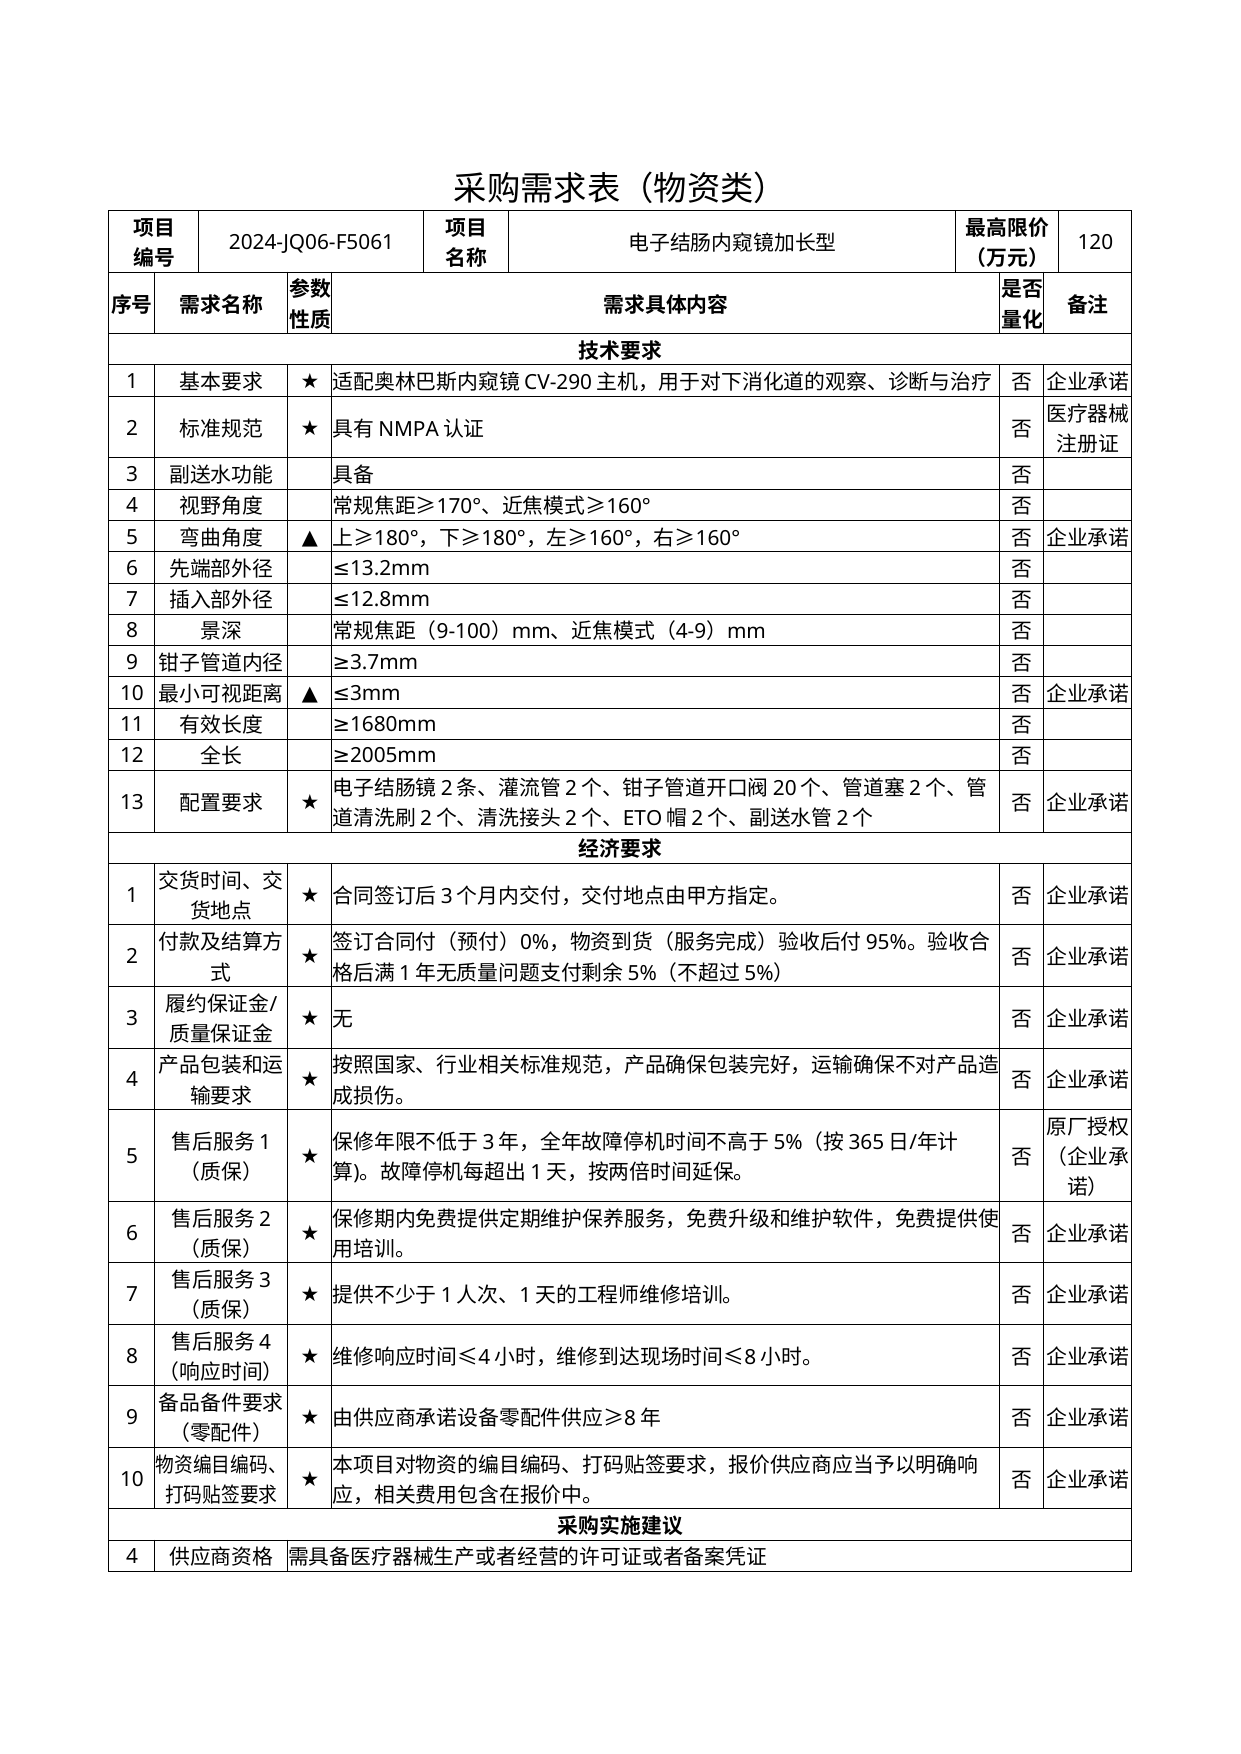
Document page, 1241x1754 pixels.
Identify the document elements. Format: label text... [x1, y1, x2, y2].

table_cell 序号 [109, 273, 154, 333]
table_cell 10 [109, 677, 154, 707]
table_cell ★ [288, 1110, 331, 1201]
table_cell [288, 458, 331, 488]
table_cell 备品备件要求（零配件） [155, 1386, 287, 1447]
table_cell 付款及结算方式 [155, 925, 287, 986]
table_cell ★ [288, 1263, 331, 1324]
table_cell ★ [288, 1448, 331, 1508]
table_cell 本项目对物资的编目编码、打码贴签要求，报价供应商应当予以明确响应，相关费用包含在报价中。 [332, 1448, 999, 1508]
table_cell 签订合同付（预付）0%，物资到货（服务完成）验收后付95%。验收合格后满1年无质量问题支付剩余5%（不超过5%） [332, 925, 999, 986]
table_cell 售后服务3 （质保） [155, 1263, 287, 1324]
table_cell 景深 [155, 615, 287, 645]
table_cell 否 [1000, 490, 1043, 520]
table_cell 企业承诺 [1044, 1448, 1131, 1508]
table_cell 需求名称 [155, 273, 287, 333]
table_cell 配置要求 [155, 771, 287, 832]
table_cell 否 [1000, 646, 1043, 676]
table_cell 按照国家、行业相关标准规范，产品确保包装完好，运输确保不对产品造成损伤。 [332, 1049, 999, 1109]
table_cell 物资编目编码、打码贴签要求 [155, 1448, 287, 1508]
table_cell 1 [109, 864, 154, 924]
table_cell 项目 编号 [109, 211, 198, 272]
table_cell 1 [109, 365, 154, 396]
table_cell 副送水功能 [155, 458, 287, 488]
table_cell 否 [1000, 925, 1043, 986]
table_cell 常规焦距≥170°、近焦模式≥160° [332, 490, 999, 520]
table_cell 否 [1000, 615, 1043, 645]
table_cell 适配奥林巴斯内窥镜CV-290主机，用于对下消化道的观察、诊断与治疗 [332, 365, 999, 396]
table_cell [1044, 740, 1131, 770]
table_cell 否 [1000, 740, 1043, 770]
table_cell [288, 552, 331, 582]
table_cell 120 [1059, 211, 1131, 272]
table_cell 视野角度 [155, 490, 287, 520]
table_cell 企业承诺 [1044, 987, 1131, 1048]
table_cell 否 [1000, 864, 1043, 924]
table_cell ★ [288, 1202, 331, 1262]
table_cell 企业承诺 [1044, 1049, 1131, 1109]
table_cell 9 [109, 646, 154, 676]
table_cell 企业承诺 [1044, 677, 1131, 707]
table_cell 需求具体内容 [332, 273, 999, 333]
table_cell 7 [109, 1263, 154, 1324]
table_cell 需具备医疗器械生产或者经营的许可证或者备案凭证 [288, 1541, 1131, 1571]
table_cell ★ [288, 925, 331, 986]
table_cell 采购实施建议 [109, 1509, 1131, 1539]
table_cell 企业承诺 [1044, 925, 1131, 986]
table_cell 3 [109, 987, 154, 1048]
table_cell 否 [1000, 677, 1043, 707]
table_cell ≥3.7mm [332, 646, 999, 676]
table_cell 经济要求 [109, 833, 1131, 863]
table_cell 否 [1000, 584, 1043, 614]
table_cell 售后服务1 （质保） [155, 1110, 287, 1201]
table_cell 4 [109, 490, 154, 520]
table_cell ≥1680mm [332, 709, 999, 739]
table_cell 原厂授权（企业承诺） [1044, 1110, 1131, 1201]
table_cell 参数性质 [288, 273, 331, 333]
table_cell 企业承诺 [1044, 1263, 1131, 1324]
table_cell 否 [1000, 1049, 1043, 1109]
table_cell 否 [1000, 521, 1043, 551]
table_cell 交货时间、交货地点 [155, 864, 287, 924]
table_cell 2 [109, 925, 154, 986]
table_cell 12 [109, 740, 154, 770]
table_cell 8 [109, 615, 154, 645]
table_cell ★ [288, 987, 331, 1048]
table_cell 弯曲角度 [155, 521, 287, 551]
table_cell ★ [288, 864, 331, 924]
table_cell [1044, 584, 1131, 614]
table_cell 9 [109, 1386, 154, 1447]
table_cell 企业承诺 [1044, 1325, 1131, 1385]
table_cell 否 [1000, 1202, 1043, 1262]
table_cell 企业承诺 [1044, 1386, 1131, 1447]
table_cell 维修响应时间≤4小时，维修到达现场时间≤8小时。 [332, 1325, 999, 1385]
table_cell 否 [1000, 552, 1043, 582]
table_cell 3 [109, 458, 154, 488]
table_cell ★ [288, 397, 331, 457]
table_cell 全长 [155, 740, 287, 770]
table_cell 具有NMPA认证 [332, 397, 999, 457]
table_cell 否 [1000, 365, 1043, 396]
table_cell ≤3mm [332, 677, 999, 707]
table_cell 保修期内免费提供定期维护保养服务，免费升级和维护软件，免费提供使用培训。 [332, 1202, 999, 1262]
table_cell 售后服务2 （质保） [155, 1202, 287, 1262]
table_cell 否 [1000, 1386, 1043, 1447]
table_cell 基本要求 [155, 365, 287, 396]
table_cell 8 [109, 1325, 154, 1385]
table_cell ≤12.8mm [332, 584, 999, 614]
table_cell ★ [288, 1049, 331, 1109]
table_cell 否 [1000, 458, 1043, 488]
table_cell [288, 615, 331, 645]
table_cell ★ [288, 365, 331, 396]
table_cell 6 [109, 552, 154, 582]
table_cell 最小可视距离 [155, 677, 287, 707]
table_cell ★ [288, 1386, 331, 1447]
table_cell [288, 709, 331, 739]
table_cell 否 [1000, 987, 1043, 1048]
table_cell 具备 [332, 458, 999, 488]
table_cell 插入部外径 [155, 584, 287, 614]
table_cell 5 [109, 1110, 154, 1201]
table_cell 电子结肠镜2条、灌流管2个、钳子管道开口阀20个、管道塞2个、管道清洗刷2个、清洗接头2个、ETO帽2个、副送水管2个 [332, 771, 999, 832]
table_cell 否 [1000, 397, 1043, 457]
table_cell 企业承诺 [1044, 771, 1131, 832]
table_cell 4 [109, 1049, 154, 1109]
table_cell 电子结肠内窥镜加长型 [509, 211, 955, 272]
table_cell 常规焦距（9-100）mm、近焦模式（4-9）mm [332, 615, 999, 645]
table_cell [288, 584, 331, 614]
table_cell 无 [332, 987, 999, 1048]
table_cell 履约保证金/质量保证金 [155, 987, 287, 1048]
table_cell 提供不少于1人次、1天的工程师维修培训。 [332, 1263, 999, 1324]
table_cell ▲ [288, 677, 331, 707]
table_cell 否 [1000, 1263, 1043, 1324]
table_cell 企业承诺 [1044, 521, 1131, 551]
table_cell [1044, 552, 1131, 582]
table_cell [1044, 709, 1131, 739]
table_cell 备注 [1044, 273, 1131, 333]
table_cell 先端部外径 [155, 552, 287, 582]
table_cell [288, 646, 331, 676]
table_cell ★ [288, 771, 331, 832]
table_cell 最高限价 （万元） [956, 211, 1058, 272]
table_cell 上≥180°，下≥180°，左≥160°，右≥160° [332, 521, 999, 551]
table_cell 医疗器械注册证 [1044, 397, 1131, 457]
table_cell 2 [109, 397, 154, 457]
table_cell 5 [109, 521, 154, 551]
table_cell 13 [109, 771, 154, 832]
table_cell ≤13.2mm [332, 552, 999, 582]
table_cell 2024-JQ06-F5061 [199, 211, 423, 272]
table_cell 由供应商承诺设备零配件供应≥8年 [332, 1386, 999, 1447]
table_cell 是否量化 [1000, 273, 1043, 333]
table_cell [1044, 646, 1131, 676]
table_cell 7 [109, 584, 154, 614]
table_cell 合同签订后3个月内交付，交付地点由甲方指定。 [332, 864, 999, 924]
table_cell ≥2005mm [332, 740, 999, 770]
table_cell 有效长度 [155, 709, 287, 739]
table_cell 否 [1000, 1448, 1043, 1508]
table_cell 企业承诺 [1044, 365, 1131, 396]
table_cell 技术要求 [109, 334, 1131, 364]
table_cell [1044, 458, 1131, 488]
table_cell 标准规范 [155, 397, 287, 457]
table_header 采购需求表（物资类） [109, 162, 1131, 210]
table_cell [1044, 615, 1131, 645]
table_cell 供应商资格 [155, 1541, 287, 1571]
table_cell 保修年限不低于3年，全年故障停机时间不高于5%（按365日/年计算)。故障停机每超出1天，按两倍时间延保。 [332, 1110, 999, 1201]
table_cell 否 [1000, 771, 1043, 832]
table_cell 企业承诺 [1044, 1202, 1131, 1262]
table_cell 10 [109, 1448, 154, 1508]
table_cell 企业承诺 [1044, 864, 1131, 924]
table_cell ▲ [288, 521, 331, 551]
table_cell 产品包装和运输要求 [155, 1049, 287, 1109]
table_cell 4 [109, 1541, 154, 1571]
table_cell 否 [1000, 1110, 1043, 1201]
table_cell 钳子管道内径 [155, 646, 287, 676]
table_cell 售后服务4 （响应时间） [155, 1325, 287, 1385]
table_cell [1044, 490, 1131, 520]
table_cell ★ [288, 1325, 331, 1385]
table_cell [288, 490, 331, 520]
table_cell 6 [109, 1202, 154, 1262]
table_cell [288, 740, 331, 770]
table_cell 否 [1000, 1325, 1043, 1385]
table_cell 11 [109, 709, 154, 739]
table_cell 项目 名称 [424, 211, 508, 272]
table_cell 否 [1000, 709, 1043, 739]
